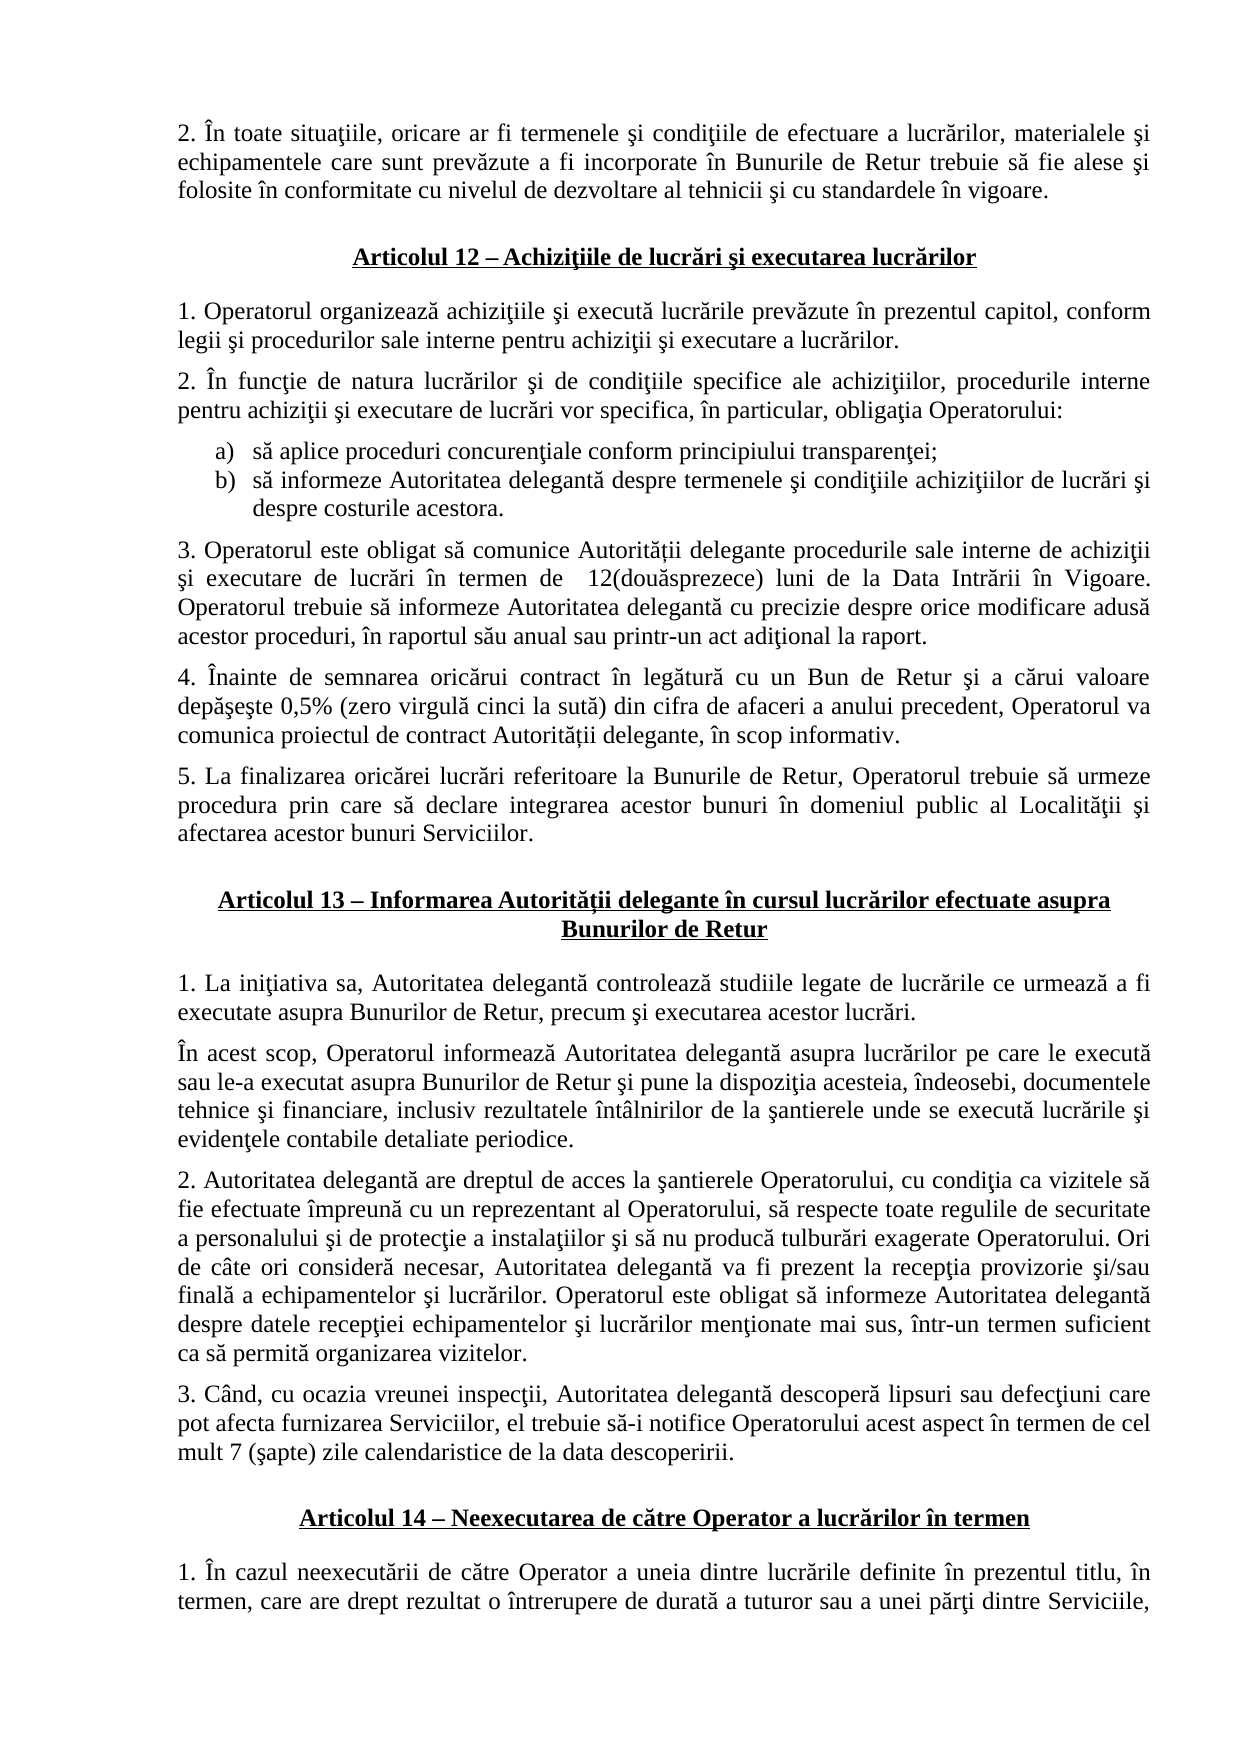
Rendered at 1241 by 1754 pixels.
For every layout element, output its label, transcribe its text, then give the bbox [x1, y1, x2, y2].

subtitle Articolul 12 – Achiziţiile de lucrări şi executarea lucrărilor [177, 242, 1152, 271]
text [177, 1557, 1152, 1615]
list să informeze Autoritatea delegantă despre termenele şi condiţiile achiziţiilor de lucrări şi despre costurile acestora. [215, 465, 1152, 522]
text 2. În funcţie de natura lucrărilor şi de condiţiile specifice ale achiziţiilor, procedurile interne pentru achiziţii şi executare de lucrări vor specifica, în particular, obligaţia Operatorului: [177, 366, 1152, 423]
text În acest scop, Operatorul informează Autoritatea delegantă asupra lucrărilor pe care le execută sau le-a executat asupra Bunurilor de Retur şi pune la dispoziţia acesteia, îndeosebi, documentele tehnice şi financiare, inclusiv rezultatele întâlnirilor de la şantierele unde se execută lucrările şi evidenţele contabile detaliate periodice. [177, 1038, 1152, 1153]
text 3. Când, cu ocazia vreunei inspecţii, Autoritatea delegantă descoperă lipsuri sau defecţiuni care pot afecta furnizarea Serviciilor, el trebuie să-i notifice Operatorului acest aspect în termen de cel mult 7 (şapte) zile calendaristice de la data descoperirii. [177, 1379, 1152, 1466]
text 2. În toate situaţiile, oricare ar fi termenele şi condiţiile de efectuare a lucrărilor, materialele şi echipamentele care sunt prevăzute a fi incorporate în Bunurile de Retur trebuie să fie alese şi folosite în conformitate cu nivelul de dezvoltare al tehnicii şi cu standardele în vigoare. [177, 118, 1152, 204]
subtitle Articolul 14 – Neexecutarea de către Operator a lucrărilor în termen [177, 1503, 1152, 1532]
list să aplice proceduri concurenţiale conform principiului transparenţei; [215, 436, 1152, 465]
text 1. Operatorul organizează achiziţiile şi execută lucrările prevăzute în prezentul capitol, conform legii şi procedurilor sale interne pentru achiziţii şi executare a lucrărilor. [177, 296, 1152, 353]
text 3. Operatorul este obligat să comunice Autorității delegante procedurile sale interne de achiziţii şi executare de lucrări în termen de 12(douăsprezece) luni de la Data Intrării în Vigoare. Operatorul trebuie să informeze Autoritatea delegantă cu precizie despre orice modificare adusă acestor proceduri, în raportul său anual sau printr-un act adiţional la raport. [177, 535, 1152, 650]
text 5. La finalizarea oricărei lucrări referitoare la Bunurile de Retur, Operatorul trebuie să urmeze procedura prin care să declare integrarea acestor bunuri în domeniul public al Localităţii şi afectarea acestor bunuri Serviciilor. [177, 761, 1152, 847]
text 1. La iniţiativa sa, Autoritatea delegantă controlează studiile legate de lucrările ce urmează a fi executate asupra Bunurilor de Retur, precum şi executarea acestor lucrări. [177, 968, 1152, 1026]
text 2. Autoritatea delegantă are dreptul de acces la şantierele Operatorului, cu condiţia ca vizitele să fie efectuate împreună cu un reprezentant al Operatorului, să respecte toate regulile de securitate a personalului şi de protecţie a instalaţiilor şi să nu producă tulburări exagerate Operatorului. Ori de câte ori consideră necesar, Autoritatea delegantă va fi prezent la recepţia provizorie şi/sau finală a echipamentelor şi lucrărilor. Operatorul este obligat să informeze Autoritatea delegantă despre datele recepţiei echipamentelor şi lucrărilor menţionate mai sus, într-un termen suficient ca să permită organizarea vizitelor. [177, 1166, 1152, 1367]
text 4. Înainte de semnarea oricărui contract în legătură cu un Bun de Retur şi a cărui valoare depăşeşte 0,5% (zero virgulă cinci la sută) din cifra de afaceri a anului precedent, Operatorul va comunica proiectul de contract Autorității delegante, în scop informativ. [177, 662, 1152, 748]
subtitle Articolul 13 – Informarea Autorității delegante în cursul lucrărilor efectuate asupra Bunurilor de Retur [177, 885, 1152, 943]
